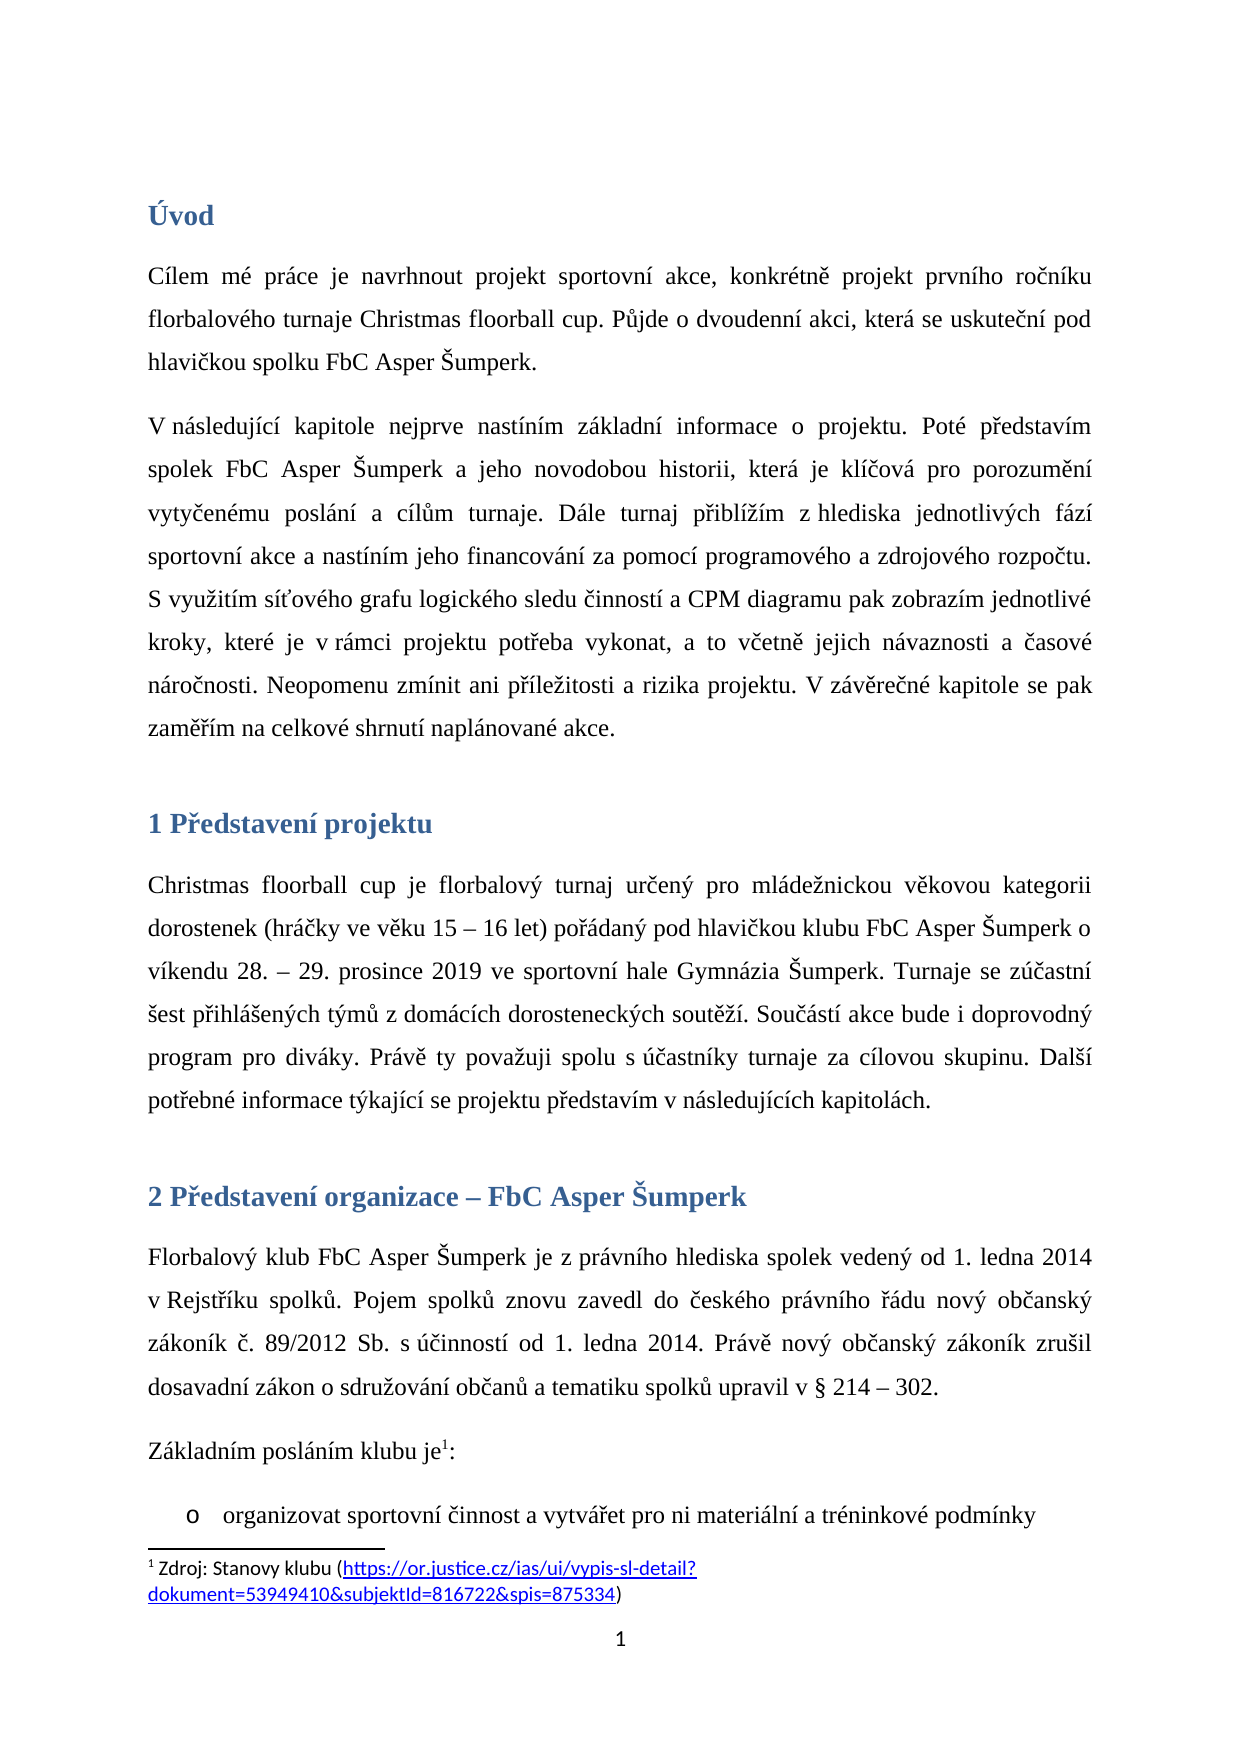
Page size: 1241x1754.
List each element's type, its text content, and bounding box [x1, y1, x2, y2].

text Základním posláním klubu je: [148, 1436, 1093, 1465]
text V následující kapitole nejprve nastíním základní informace o projektu. Poté představím spolek FbC Asper Šumperk a jeho novodobou historii, která je klíčová pro porozumění vytyčenému poslání a cílům turnaje. Dále turnaj přiblížím z hlediska jednotlivých fází sportovní akce a nastíním jeho financování za pomocí programového a zdrojového rozpočtu. S využitím síťového grafu logického sledu činností a CPM diagramu pak zobrazím jednotlivé kroky, které je v rámci projektu potřeba vykonat, a to včetně jejich návaznosti a časové náročnosti. Neopomenu zmínit ani příležitosti a rizika projektu. V závěrečné kapitole se pak zaměřím na celkové shrnutí naplánované akce. [148, 411, 1093, 742]
text Christmas floorball cup je florbalový turnaj určený pro mládežnickou věkovou kategorii dorostenek (hráčky ve věku 15 – 16 let) pořádaný pod hlavičkou klubu FbC Asper Šumperk o víkendu 28. – 29. prosince 2019 ve sportovní hale Gymnázia Šumperk. Turnaje se zúčastní šest přihlášených týmů z domácích dorosteneckých soutěží. Součástí akce bude i doprovodný program pro diváky. Právě ty považuji spolu s účastníky turnaje za cílovou skupinu. Další potřebné informace týkající se projektu představím v následujících kapitolách. [148, 870, 1093, 1114]
text Cílem mé práce je navrhnout projekt sportovní akce, konkrétně projekt prvního ročníku florbalového turnaje Christmas floorball cup. Půjde o dvoudenní akci, která se uskuteční pod hlavičkou spolku FbC Asper Šumperk. [148, 261, 1093, 376]
subtitle Úvod [148, 198, 1093, 231]
text Florbalový klub FbC Asper Šumperk je z právního hlediska spolek vedený od 1. ledna 2014 v Rejstříku spolků. Pojem spolků znovu zavedl do českého právního řádu nový občanský zákoník č. 89/2012 Sb. s účinností od 1. ledna 2014. Právě nový občanský zákoník zrušil dosavadní zákon o sdružování občanů a tematiku spolků upravil v § 214 – 302. [148, 1242, 1093, 1401]
subtitle 2 Představení organizace – FbC Asper Šumperk [148, 1179, 1093, 1212]
list organizovat sportovní činnost a vytvářet pro ni materiální a tréninkové podmínky [185, 1500, 1093, 1531]
subtitle 1 Představení projektu [148, 806, 1093, 840]
